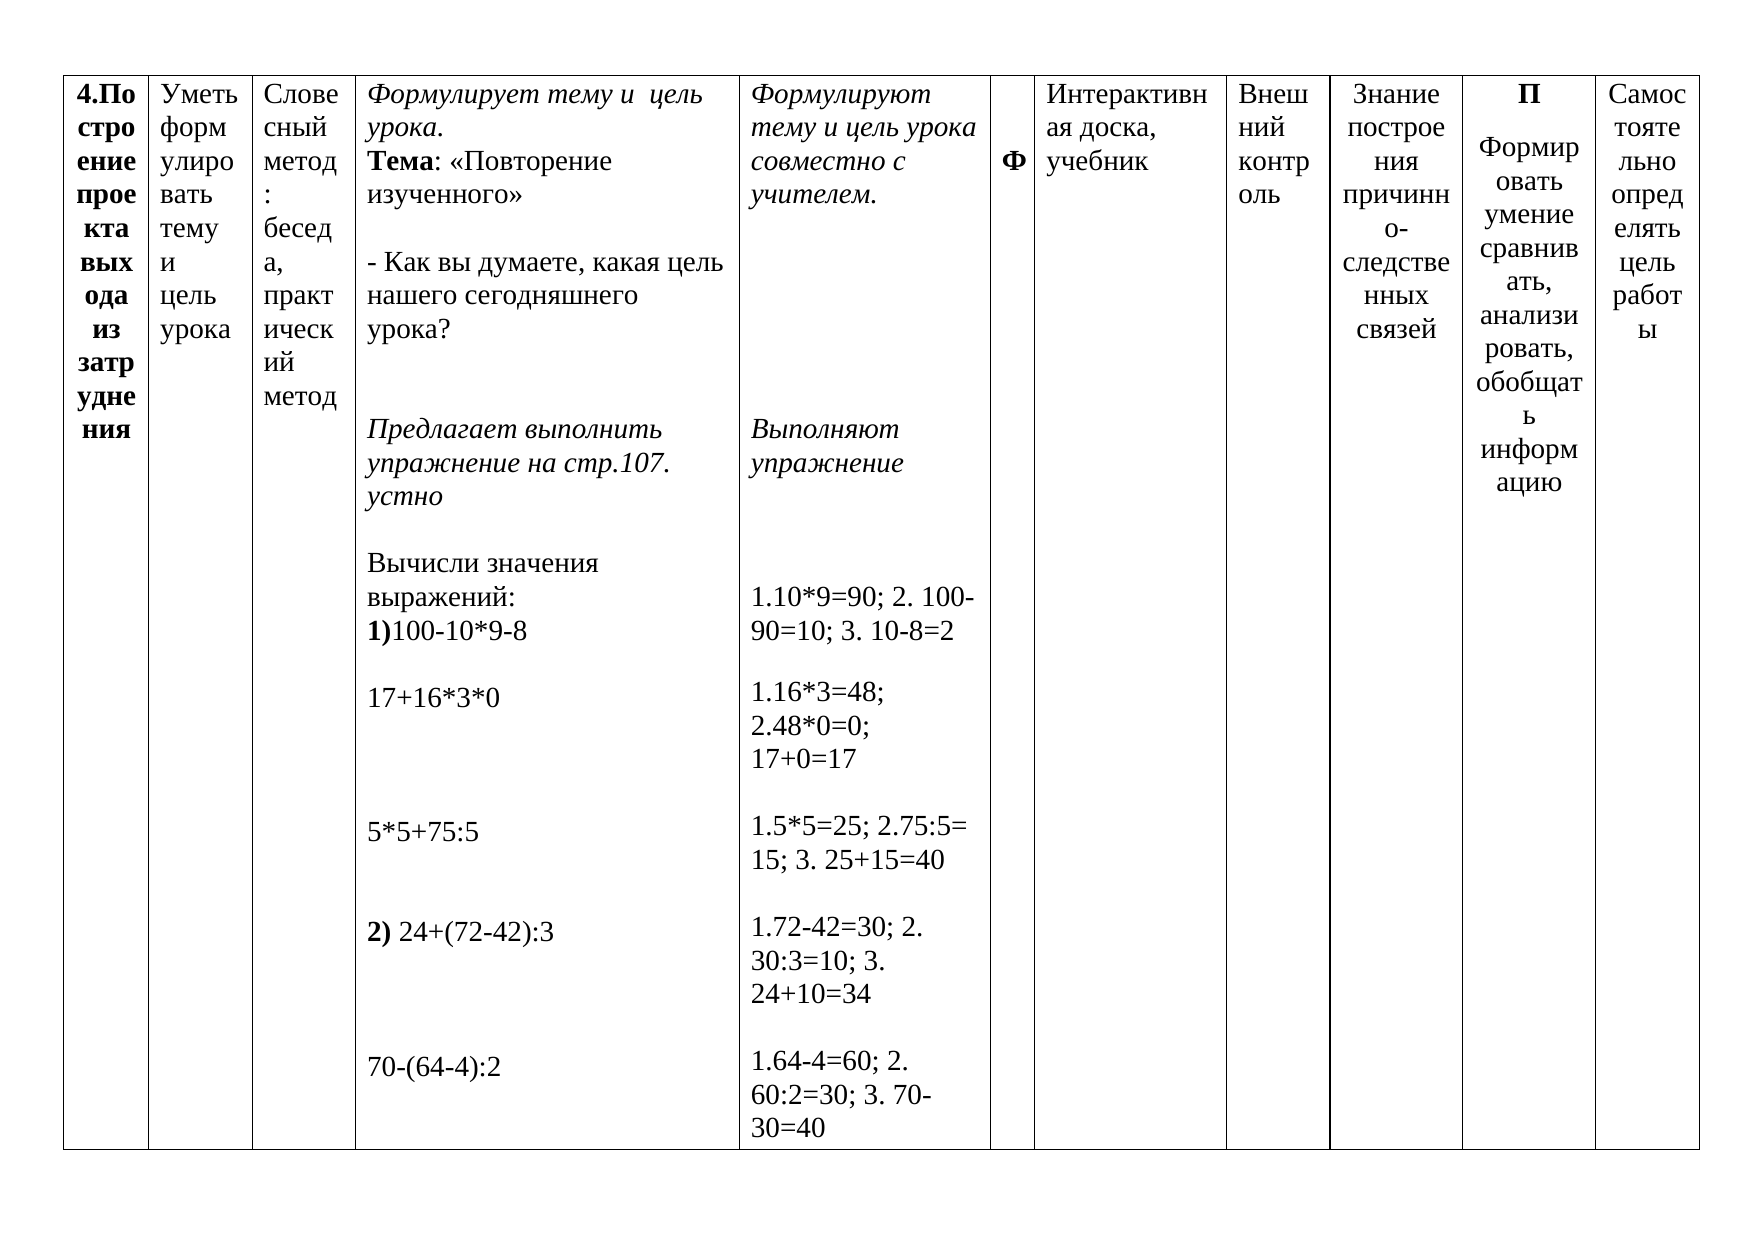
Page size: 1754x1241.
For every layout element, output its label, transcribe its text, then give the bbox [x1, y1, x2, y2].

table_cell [356, 76, 739, 1149]
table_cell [253, 76, 355, 1149]
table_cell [1035, 76, 1226, 1149]
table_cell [149, 76, 252, 1149]
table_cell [64, 76, 148, 1149]
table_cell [1596, 76, 1699, 1149]
table_cell Внешний контроль [1227, 76, 1329, 1149]
table_cell Ф [991, 76, 1034, 1149]
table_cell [1463, 76, 1595, 1149]
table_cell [1331, 76, 1462, 1149]
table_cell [740, 76, 990, 1149]
